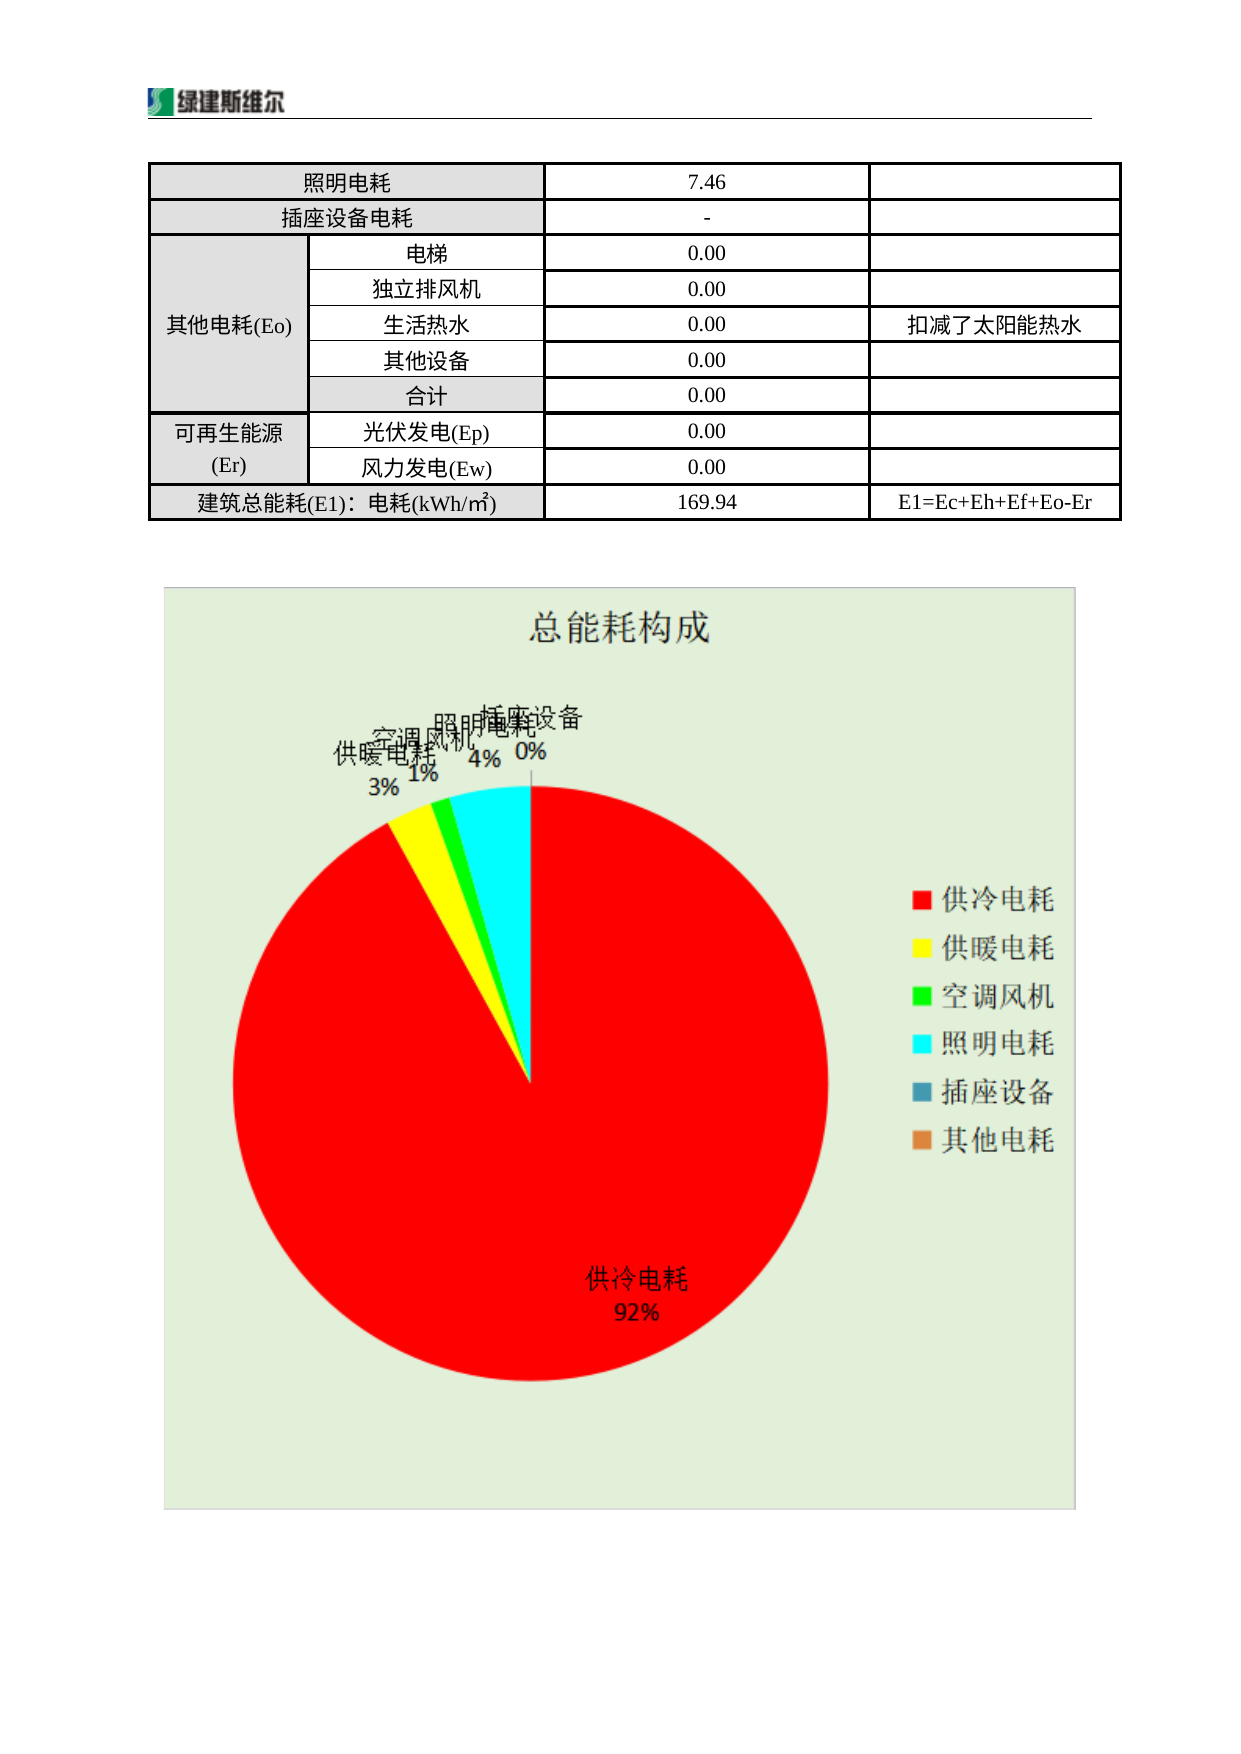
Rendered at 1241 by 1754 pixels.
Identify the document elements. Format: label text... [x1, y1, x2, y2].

table_cell 169.94 [546, 486, 868, 518]
table_cell 0.00 [546, 415, 868, 447]
table_cell 0.00 [546, 236, 868, 269]
table_cell 7.46 [546, 165, 868, 198]
table_cell [871, 343, 1119, 376]
table_cell 0.00 [546, 450, 868, 483]
table_cell 扣减了太阳能热水 [871, 308, 1119, 340]
table_cell 0.00 [546, 343, 868, 376]
table_cell [871, 450, 1119, 483]
table_cell 光伏发电(Ep) [310, 413, 543, 447]
table_cell 其他电耗(Eo) [151, 236, 307, 411]
table_cell 生活热水 [310, 306, 543, 340]
table_cell [871, 379, 1119, 411]
table_cell 照明电耗 [151, 165, 543, 198]
table_cell 0.00 [546, 308, 868, 340]
table_cell 电梯 [310, 236, 543, 269]
table_cell [871, 201, 1119, 233]
table_cell [871, 272, 1119, 304]
picture [163, 586, 1077, 1510]
table_cell 独立排风机 [310, 270, 543, 304]
table_cell [871, 165, 1119, 198]
picture [147, 88, 288, 116]
table_cell 建筑总能耗(E1)：电耗(kWh/㎡) [151, 486, 543, 518]
table_cell 其他设备 [310, 341, 543, 376]
table_cell 合计 [310, 377, 543, 411]
table_cell 插座设备电耗 [151, 201, 543, 233]
table_cell [871, 415, 1119, 447]
table_cell [871, 236, 1119, 269]
table_cell 0.00 [546, 272, 868, 304]
table_cell 可再生能源 (Er) [151, 415, 307, 483]
table_cell E1=Ec+Eh+Ef+Eo-Er [871, 486, 1119, 518]
table_cell 风力发电(Ew) [310, 448, 543, 483]
table_cell 0.00 [546, 379, 868, 411]
table_cell - [546, 201, 868, 233]
